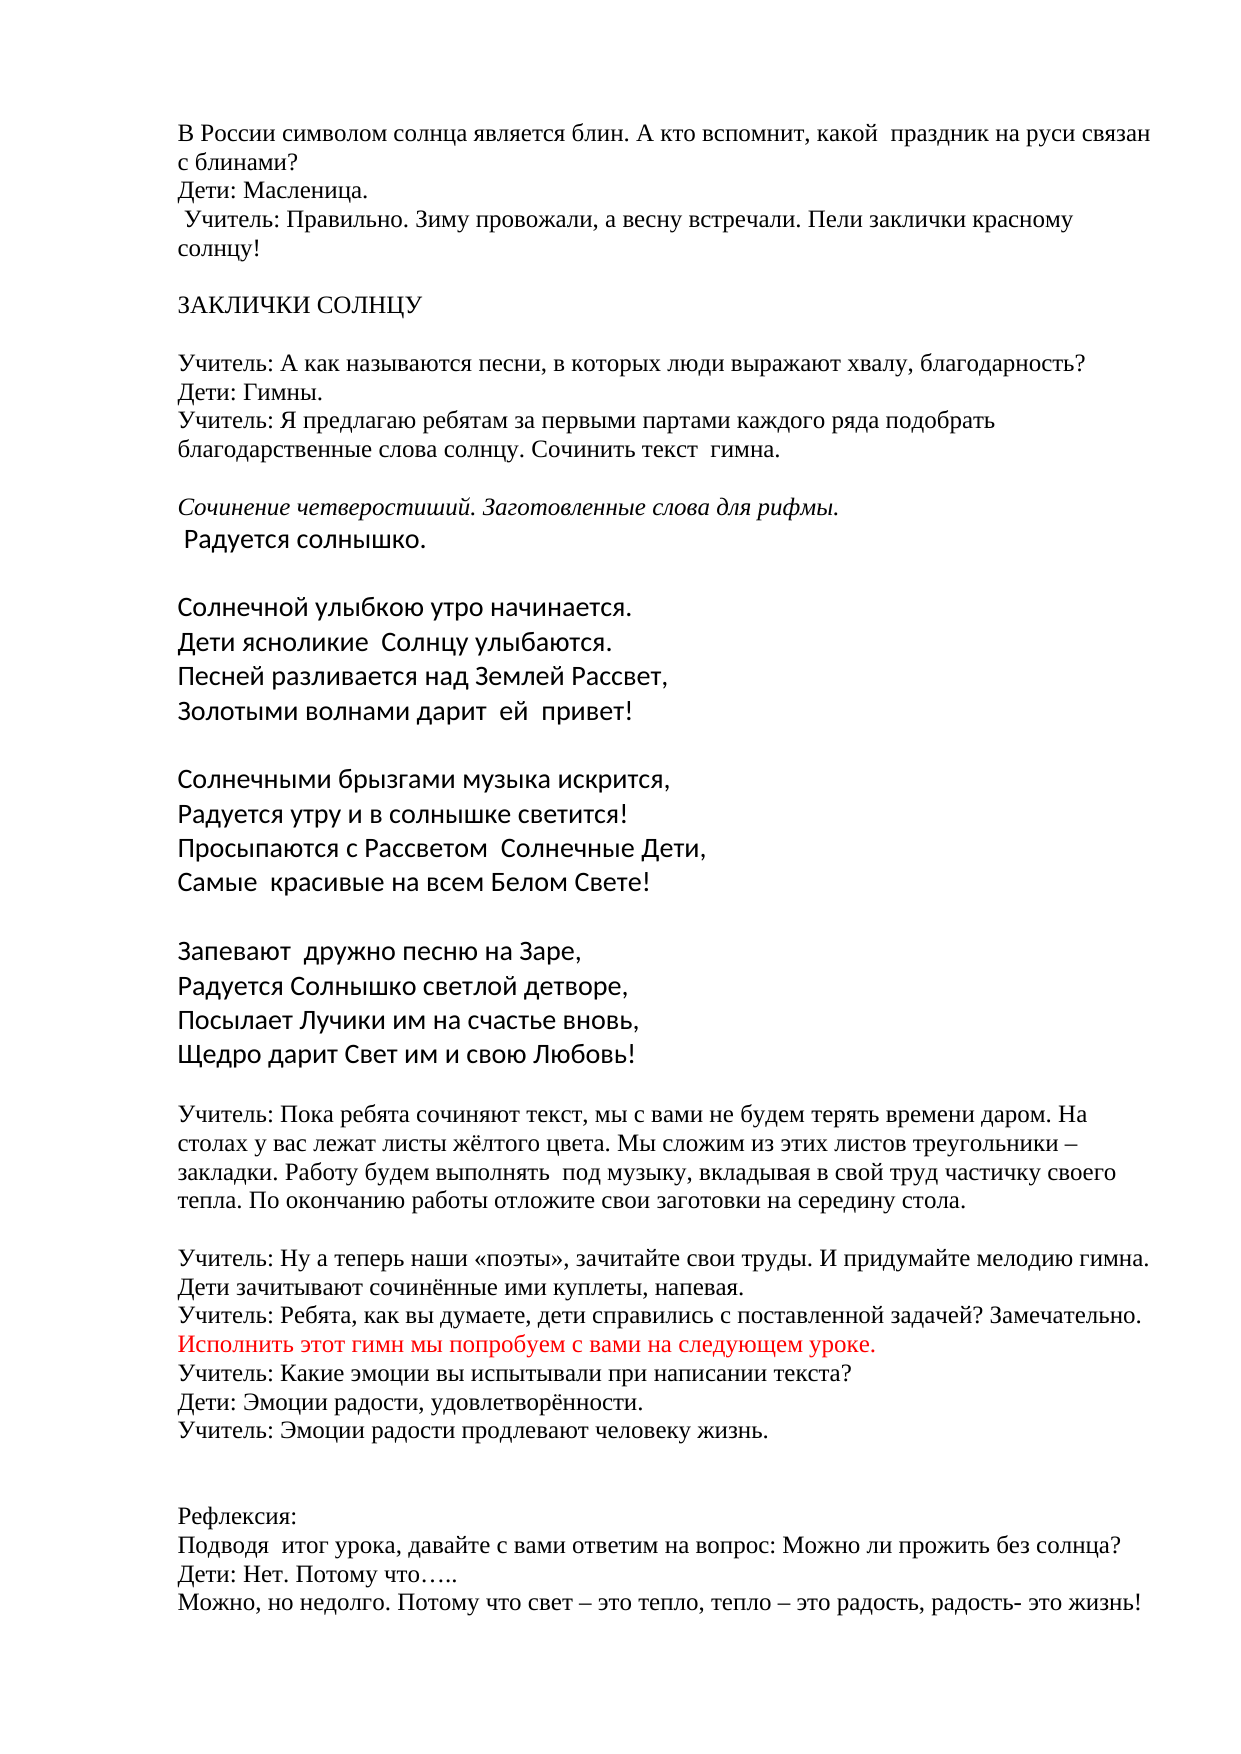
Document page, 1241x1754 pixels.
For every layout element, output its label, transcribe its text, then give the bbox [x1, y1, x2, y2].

text Учитель: Правильно. Зиму провожали, а весну встречали. Пели заклички красному солнцу! [177, 204, 1152, 262]
text Учитель: Ребята, как вы думаете, дети справились с поставленной задачей? Замечательно. Исполнить этот гимн мы попробуем с вами на следующем уроке. [177, 1301, 1152, 1358]
text Дети зачитывают сочинённые ими куплеты, напевая. [177, 1272, 1152, 1301]
text Учитель: Я предлагаю ребятам за первыми партами каждого ряда подобрать благодарственные слова солнцу. Сочинить текст гимна. [177, 406, 1152, 463]
text ЗАКЛИЧКИ СОЛНЦУ [177, 291, 1152, 319]
text Радуется солнышко. Солнечной улыбкою утро начинается. Дети ясноликие Солнцу улыбаются. Песней разливается над Землей Рассвет, Золотыми волнами дарит ей привет! Солнечными брызгами музыка искрится, Радуется утру и в солнышке светится! Просыпаются с Рассветом Солнечные Дети, Самые красивые на всем Белом Свете! Запевают дружно песню на Заре, Радуется Солнышко светлой детворе, Посылает Лучики им на счастье вновь, Щедро дарит Свет им и свою Любовь! [177, 521, 1152, 1071]
text Учитель: Ну а теперь наши «поэты», зачитайте свои труды. И придумайте мелодию гимна. [177, 1243, 1152, 1272]
text Сочинение четверостиший. Заготовленные слова для рифмы. [177, 492, 1152, 521]
text Дети: Эмоции радости, удовлетворённости. [177, 1387, 1152, 1416]
text Учитель: Какие эмоции вы испытывали при написании текста? [177, 1358, 1152, 1387]
text Дети: Гимны. [177, 377, 1152, 406]
text Можно, но недолго. Потому что свет – это тепло, тепло – это радость, радость- это жизнь! [177, 1587, 1152, 1616]
text Учитель: Эмоции радости продлевают человеку жизнь. [177, 1416, 1152, 1444]
text Рефлексия: [177, 1501, 1152, 1530]
text Дети: Масленица. [177, 176, 1152, 204]
text Учитель: А как называются песни, в которых люди выражают хвалу, благодарность? [177, 348, 1152, 377]
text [177, 118, 1152, 176]
text Подводя итог урока, давайте с вами ответим на вопрос: Можно ли прожить без солнца? [177, 1530, 1152, 1559]
text Дети: Нет. Потому что….. [177, 1559, 1152, 1587]
text Учитель: Пока ребята сочиняют текст, мы с вами не будем терять времени даром. На столах у вас лежат листы жёлтого цвета. Мы сложим из этих листов треугольники –закладки. Работу будем выполнять под музыку, вкладывая в свой труд частичку своего тепла. По окончанию работы отложите свои заготовки на середину стола. [177, 1099, 1152, 1214]
